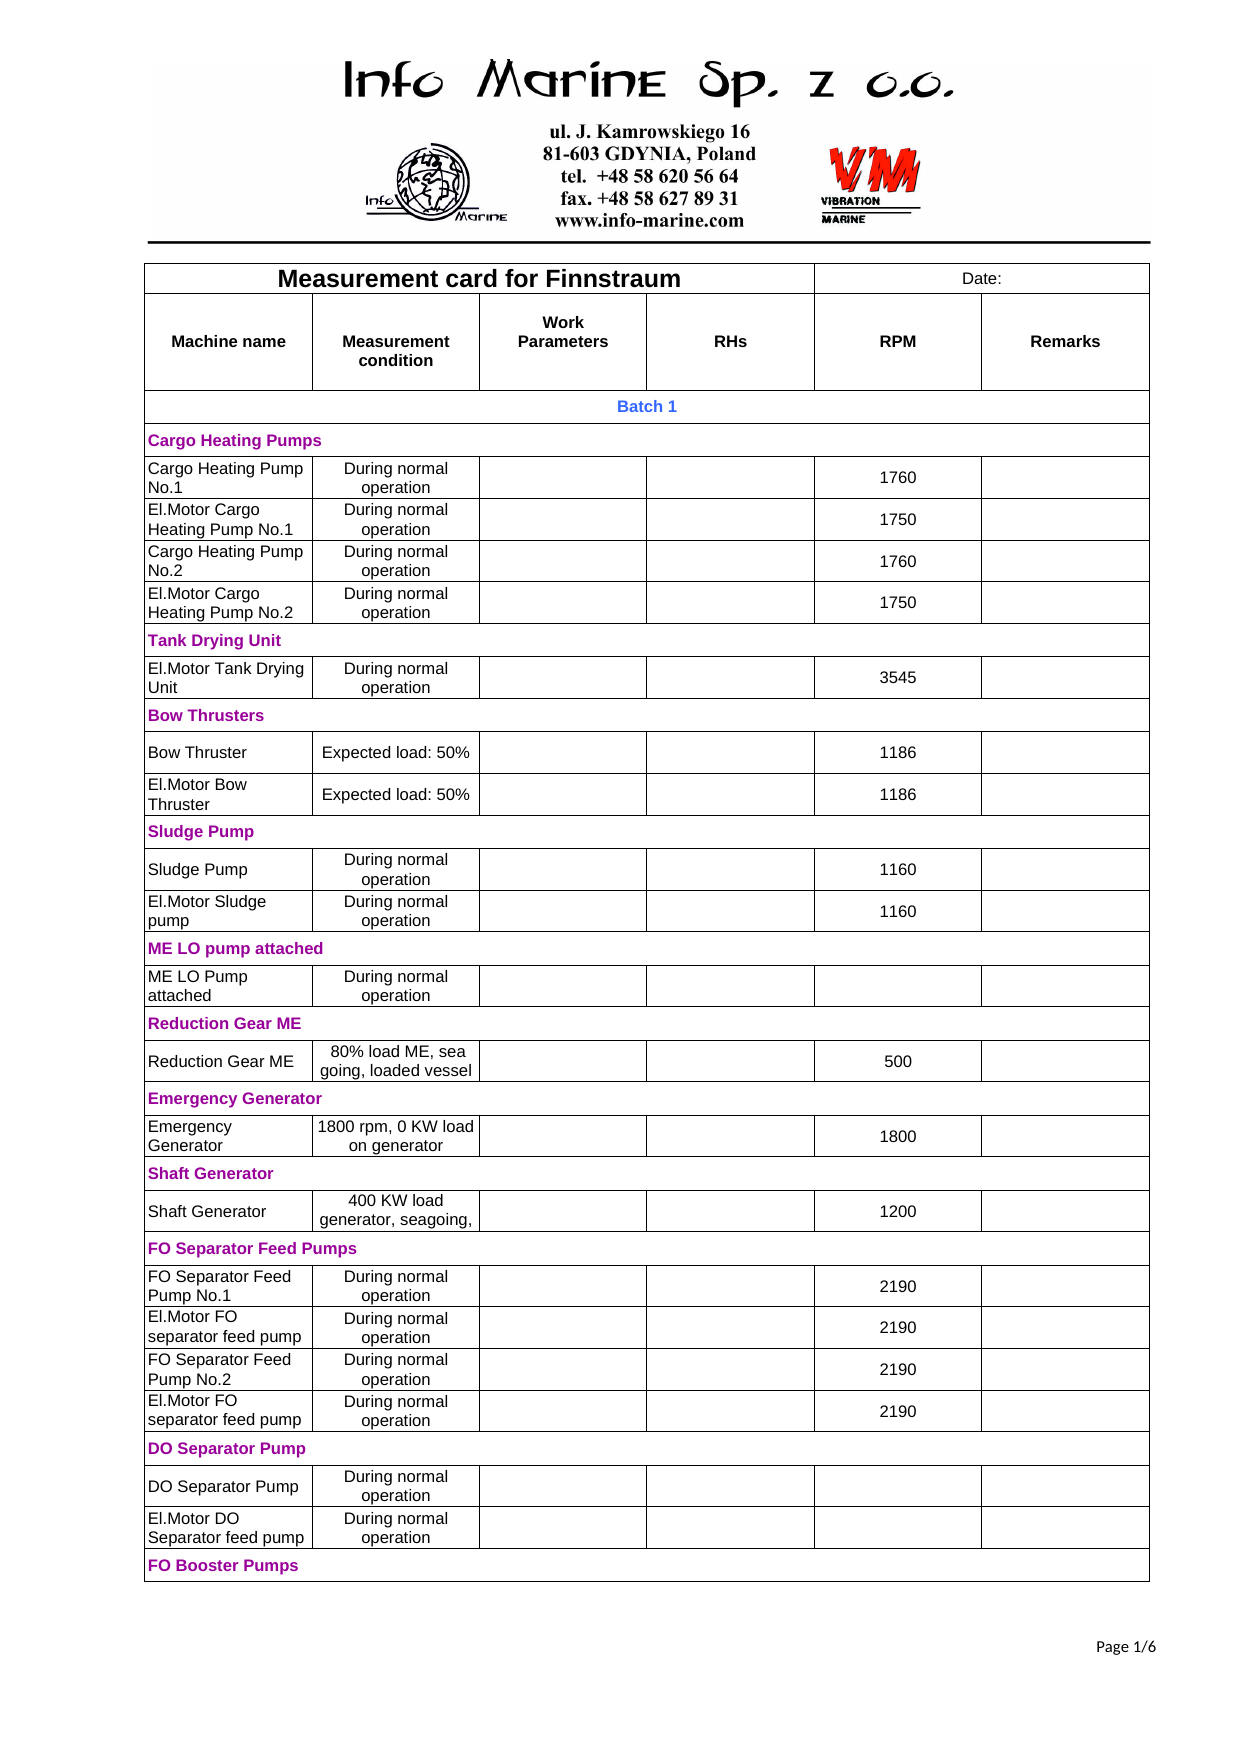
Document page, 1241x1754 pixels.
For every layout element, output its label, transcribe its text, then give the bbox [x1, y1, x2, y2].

table_cell 80% load ME, sea going, loaded vessel [313, 1041, 479, 1081]
table_cell 500 [815, 1041, 981, 1081]
table_cell [647, 849, 814, 889]
table_cell DO Separator Pump [145, 1466, 312, 1506]
table_cell [982, 1266, 1149, 1306]
table_cell [815, 1507, 981, 1548]
table_cell 1760 [815, 457, 981, 498]
table_cell During normal operation [313, 657, 479, 698]
table_cell El.Motor Bow Thruster [145, 774, 312, 814]
table_cell [647, 657, 814, 698]
table_cell [480, 541, 646, 581]
table_cell [480, 732, 646, 773]
table_cell [647, 1349, 814, 1389]
table_cell Emergency Generator [145, 1082, 1149, 1114]
table_cell FO Separator Feed Pump No.2 [145, 1349, 312, 1389]
table_cell [982, 849, 1149, 889]
table_cell [480, 966, 646, 1006]
table_cell [982, 1041, 1149, 1081]
table_cell [647, 582, 814, 623]
table_cell During normal operation [313, 1507, 479, 1548]
table_cell Work Parameters [480, 294, 646, 389]
table_cell RPM [815, 294, 981, 389]
table_cell [982, 966, 1149, 1006]
table_cell During normal operation [313, 1391, 479, 1431]
table_cell During normal operation [313, 499, 479, 539]
table_cell Emergency Generator [145, 1116, 312, 1156]
table_header Batch 1 [145, 391, 1149, 423]
table_cell Measurement condition [313, 294, 479, 389]
table_cell [647, 1507, 814, 1548]
table_cell During normal operation [313, 849, 479, 889]
table_cell [480, 849, 646, 889]
table_cell [982, 1466, 1149, 1506]
table_cell During normal operation [313, 1307, 479, 1348]
table_cell 2190 [815, 1349, 981, 1389]
table_cell [480, 499, 646, 539]
table_cell ME LO Pump attached [145, 966, 312, 1006]
table_cell 3545 [815, 657, 981, 698]
table_cell El.Motor DO Separator feed pump [145, 1507, 312, 1548]
table_cell 1750 [815, 499, 981, 539]
table_cell [480, 582, 646, 623]
table_cell 2190 [815, 1266, 981, 1306]
table_cell Expected load: 50% [313, 732, 479, 773]
table_cell FO Separator Feed Pumps [145, 1232, 1149, 1264]
table_cell 1160 [815, 891, 981, 931]
table_cell 1800 [815, 1116, 981, 1156]
table_cell El.Motor Tank Drying Unit [145, 657, 312, 698]
table_cell El.Motor FO separator feed pump No.2 [145, 1391, 312, 1431]
table_cell [647, 774, 814, 814]
table_cell [480, 891, 646, 931]
table_cell [647, 1116, 814, 1156]
table_cell [982, 732, 1149, 773]
table_cell [647, 1041, 814, 1081]
table_cell Sludge Pump [145, 849, 312, 889]
table_cell DO Separator Pump [145, 1432, 1149, 1464]
table_cell Bow Thrusters [145, 699, 1149, 731]
table_cell El.Motor Sludge pump [145, 891, 312, 931]
picture [147, 59, 1151, 244]
table_cell 1200 [815, 1191, 981, 1231]
table_cell [982, 499, 1149, 539]
table_cell [982, 1307, 1149, 1348]
table_cell During normal operation [313, 1266, 479, 1306]
table_cell 1750 [815, 582, 981, 623]
table_cell Machine name [145, 294, 312, 389]
table_cell [480, 1349, 646, 1389]
table_cell [480, 774, 646, 814]
table_cell [647, 891, 814, 931]
table_cell Cargo Heating Pump No.1 [145, 457, 312, 498]
table_cell [982, 1349, 1149, 1389]
table_cell Shaft Generator [145, 1157, 1149, 1189]
table_cell 1160 [815, 849, 981, 889]
table_cell During normal operation [313, 457, 479, 498]
table_cell [647, 541, 814, 581]
table_cell El.Motor Cargo Heating Pump No.2 [145, 582, 312, 623]
table_cell [982, 541, 1149, 581]
table_cell [480, 1266, 646, 1306]
table_cell During normal operation [313, 1466, 479, 1506]
table_cell 1800 rpm, 0 KW load on generator [313, 1116, 479, 1156]
table_cell RHs [647, 294, 814, 389]
table_header Measurement card for Finnstraum [145, 264, 814, 293]
table_cell [982, 1507, 1149, 1548]
table_cell [480, 657, 646, 698]
table_cell Sludge Pump [145, 816, 1149, 848]
table_cell [982, 457, 1149, 498]
table_cell [480, 1391, 646, 1431]
table_cell During normal operation [313, 582, 479, 623]
table_cell 1760 [815, 541, 981, 581]
table_cell Reduction Gear ME [145, 1041, 312, 1081]
table_cell Remarks [982, 294, 1149, 389]
table_cell [480, 1191, 646, 1231]
table_cell During normal operation [313, 541, 479, 581]
table_cell Tank Drying Unit [145, 624, 1149, 656]
table_cell [647, 1466, 814, 1506]
table_cell [982, 1191, 1149, 1231]
table_cell During normal operation [313, 1349, 479, 1389]
table_cell [480, 1466, 646, 1506]
table_cell Expected load: 50% [313, 774, 479, 814]
table_cell 400 KW load generator, seagoing, loaded vessel [313, 1191, 479, 1231]
table_cell 2190 [815, 1391, 981, 1431]
table_cell El.Motor Cargo Heating Pump No.1 [145, 499, 312, 539]
table_cell [647, 966, 814, 1006]
table_cell During normal operation [313, 891, 479, 931]
table_cell FO Booster Pumps [145, 1549, 1149, 1581]
table_cell [480, 1307, 646, 1348]
table_cell 1186 [815, 774, 981, 814]
table_cell [982, 1116, 1149, 1156]
table_cell [982, 774, 1149, 814]
table_cell Cargo Heating Pump No.2 [145, 541, 312, 581]
table_header Date: [815, 264, 1149, 293]
table_cell [982, 891, 1149, 931]
table_cell During normal operation [313, 966, 479, 1006]
table_cell [815, 1466, 981, 1506]
table_cell [815, 966, 981, 1006]
table_cell [647, 1266, 814, 1306]
table_cell [982, 657, 1149, 698]
table_cell [982, 1391, 1149, 1431]
table_cell [480, 1116, 646, 1156]
table_cell [647, 457, 814, 498]
table_cell [982, 582, 1149, 623]
table_cell Reduction Gear ME [145, 1007, 1149, 1039]
table_cell [647, 1307, 814, 1348]
table_cell [647, 1391, 814, 1431]
table_cell Shaft Generator [145, 1191, 312, 1231]
table_cell ME LO pump attached [145, 932, 1149, 964]
table_cell [480, 1041, 646, 1081]
table_cell FO Separator Feed Pump No.1 [145, 1266, 312, 1306]
table_cell 1186 [815, 732, 981, 773]
table_cell [480, 1507, 646, 1548]
table_cell [480, 457, 646, 498]
table_cell [647, 1191, 814, 1231]
table_cell El.Motor FO separator feed pump No.1 [145, 1307, 312, 1348]
table_cell 2190 [815, 1307, 981, 1348]
table_cell [647, 732, 814, 773]
table_cell Bow Thruster [145, 732, 312, 773]
table_cell Cargo Heating Pumps [145, 424, 1149, 456]
table_cell [647, 499, 814, 539]
